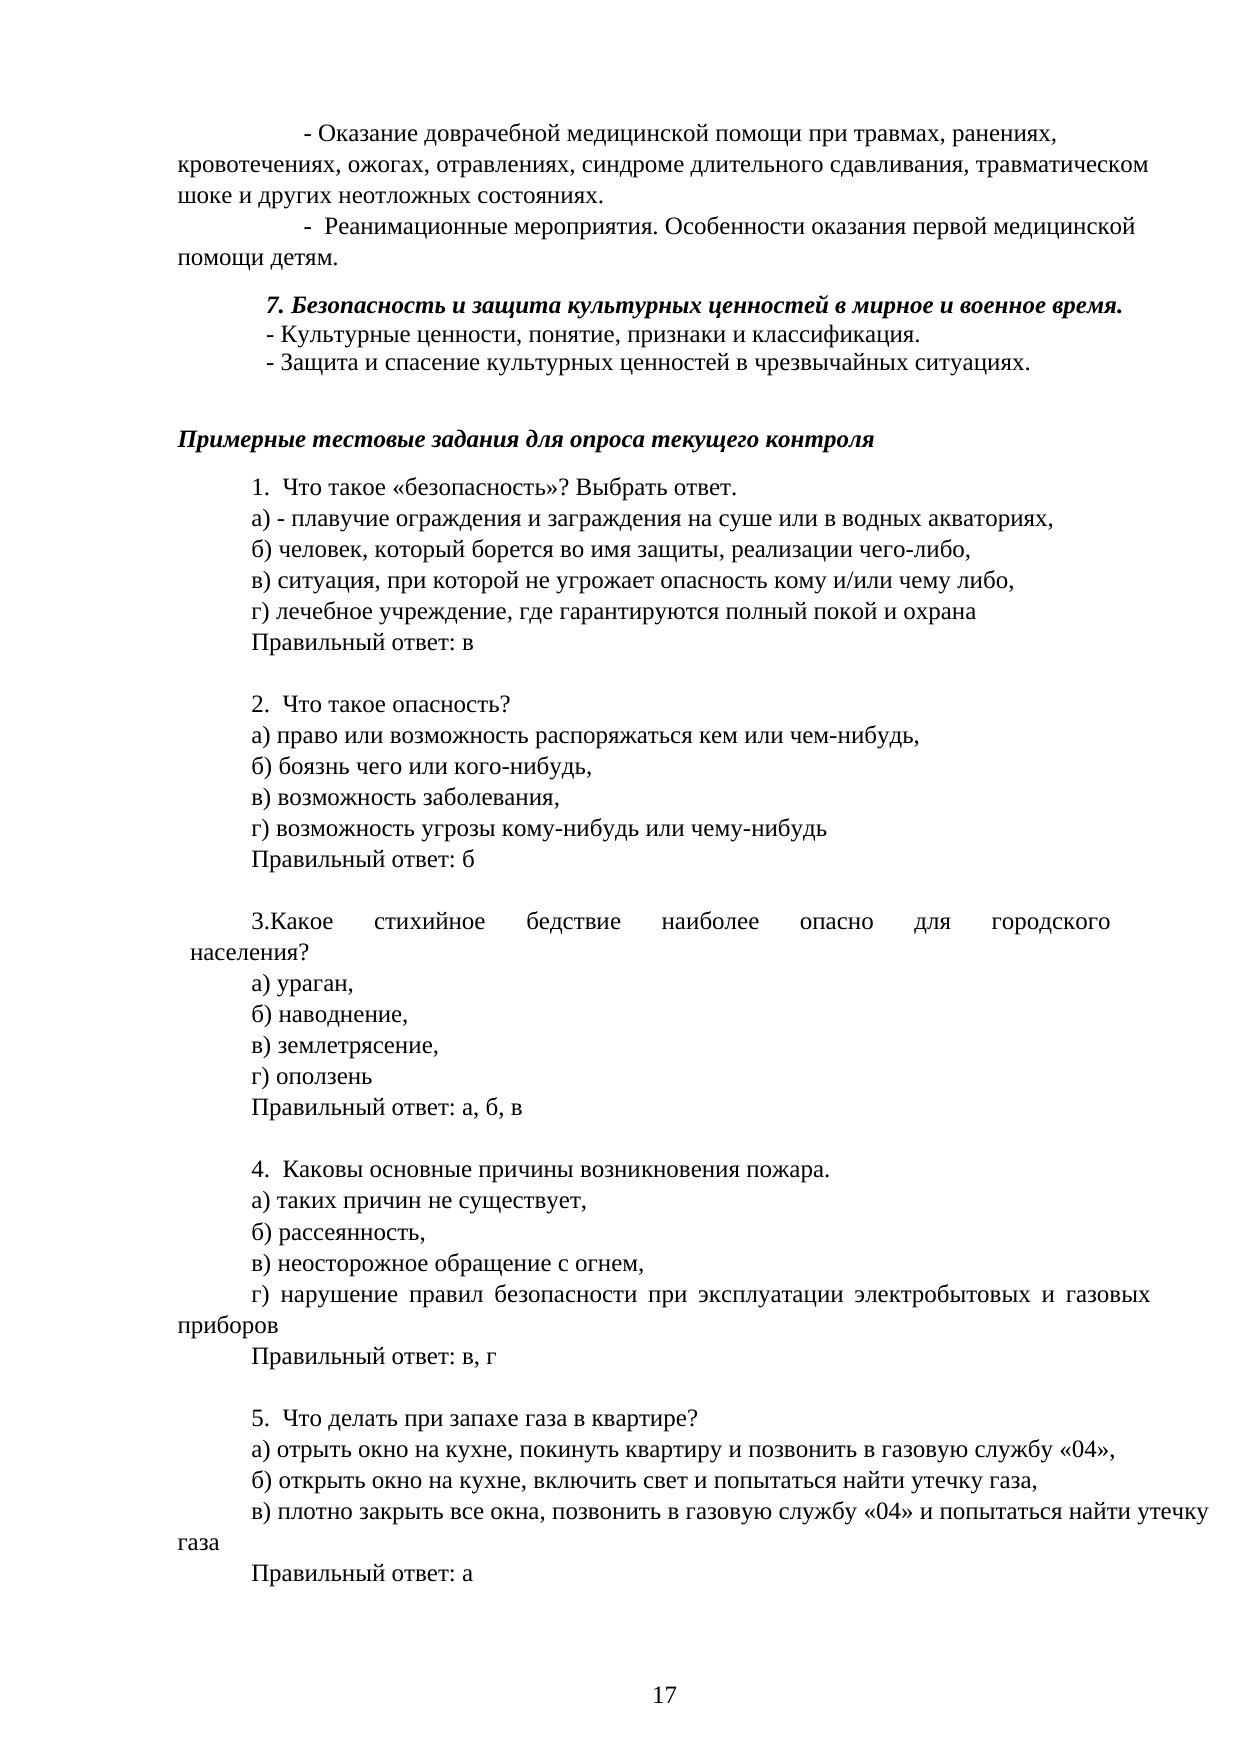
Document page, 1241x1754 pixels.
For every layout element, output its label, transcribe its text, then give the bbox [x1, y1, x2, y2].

text а) отрыть окно на кухне, покинуть квартиру и позвонить в газовую службу «04», [177, 1434, 1152, 1463]
text - Реанимационные мероприятия. Особенности оказания первой медицинской помощи детям. [177, 211, 1152, 271]
text Правильный ответ: а [177, 1558, 1152, 1587]
text - Защита и спасение культурных ценностей в чрезвычайных ситуациях. [177, 347, 1093, 376]
text в) плотно закрыть все окна, позвонить в газовую службу «04» и попытаться найти утечку газа [177, 1496, 1211, 1556]
text - Оказание доврачебной медицинской помощи при травмах, ранениях, кровотечениях, ожогах, отравлениях, синдроме длительного сдавливания, травматическом шоке и других неотложных состояниях. [177, 118, 1152, 209]
text б) человек, который борется во имя защиты, реализации чего-либо, [177, 534, 1152, 562]
text 7. Безопасность и защита культурных ценностей в мирное и военное время. [177, 290, 1152, 319]
text г) возможность угрозы кому-нибудь или чему-нибудь [177, 813, 1152, 842]
text а) право или возможность распоряжаться кем или чем-нибудь, [177, 720, 1152, 749]
text 5. Что делать при запахе газа в квартире? [177, 1403, 1152, 1432]
text б) открыть окно на кухне, включить свет и попытаться найти утечку газа, [177, 1465, 1152, 1494]
text б) рассеянность, [177, 1217, 1152, 1245]
text в) неосторожное обращение с огнем, [177, 1248, 1152, 1276]
text 1. Что такое «безопасность»? Выбрать ответ. [177, 472, 1152, 500]
text 3.Какое стихийное бедствие наиболее опасно для городского населения? [177, 906, 1152, 966]
text Правильный ответ: а, б, в [177, 1092, 1152, 1121]
text 4. Каковы основные причины возникновения пожара. [177, 1154, 1152, 1183]
text Примерные тестовые задания для опроса текущего контроля [177, 424, 1152, 453]
text 2. Что такое опасность? [177, 689, 1152, 718]
text а) ураган, [177, 968, 1152, 997]
text г) нарушение правил безопасности при эксплуатации электробытовых и газовых приборов [177, 1279, 1152, 1338]
text б) наводнение, [177, 999, 1152, 1028]
text а) таких причин не существует, [177, 1186, 1152, 1214]
text а) - плавучие ограждения и заграждения на суше или в водных акваториях, [177, 503, 1152, 531]
text г) оползень [177, 1061, 1152, 1090]
text в) землетрясение, [177, 1030, 1152, 1059]
text в) ситуация, при которой не угрожает опасность кому и/или чему либо, [177, 565, 1179, 593]
text в) возможность заболевания, [177, 782, 1152, 811]
text Правильный ответ: в, г [177, 1341, 1152, 1369]
text Правильный ответ: в [177, 627, 1152, 656]
text - Культурные ценности, понятие, признаки и классификация. [177, 319, 1093, 347]
text Правильный ответ: б [177, 844, 1152, 873]
text б) боязнь чего или кого-нибудь, [177, 751, 1152, 780]
text г) лечебное учреждение, где гарантируются полный покой и охрана [177, 596, 1152, 624]
